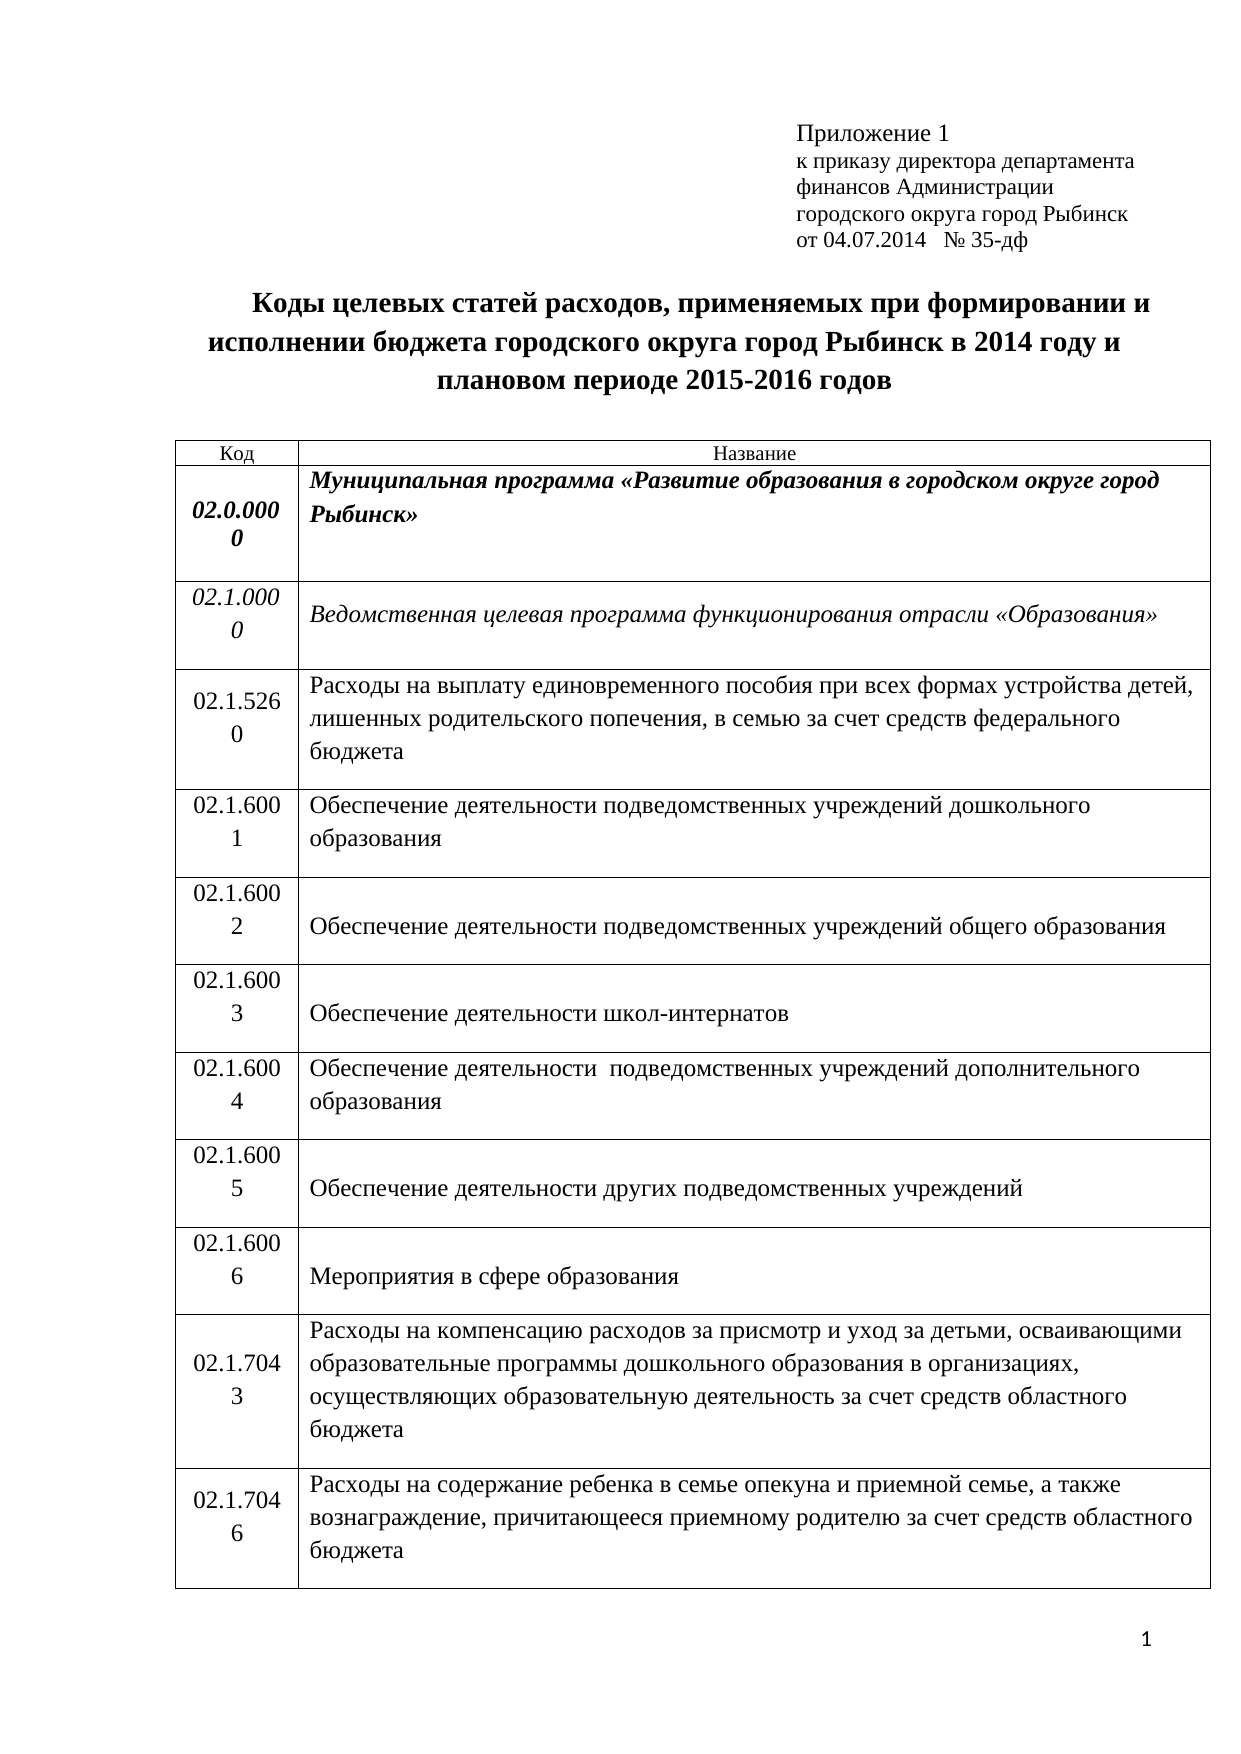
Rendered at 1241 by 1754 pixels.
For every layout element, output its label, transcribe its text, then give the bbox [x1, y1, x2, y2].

text Приложение 1 [177, 118, 1152, 147]
table_cell 02.1.6001 [176, 790, 298, 877]
table_cell 02.1.6005 [176, 1140, 298, 1227]
text к приказу директора департамента [796, 147, 1152, 173]
table_cell 02.1.7046 [176, 1469, 298, 1588]
text финансов Администрации городского округа город Рыбинск [796, 173, 1152, 226]
table_cell Обеспечение деятельности школ-интернатов [299, 965, 1210, 1052]
table_cell Расходы на выплату единовременного пособия при всех формах устройства детей, лишенных родительского попечения, в семью за счет средств федерального бюджета [299, 670, 1210, 789]
table_cell 02.1.6003 [176, 965, 298, 1052]
table_cell Расходы на содержание ребенка в семье опекуна и приемной семье, а также вознаграждение, причитающееся приемному родителю за счет средств областного бюджета [299, 1469, 1210, 1588]
table_cell 02.1.6002 [176, 878, 298, 964]
text от 04.07.2014 № 35-дф [796, 226, 1152, 252]
table_cell Мероприятия в сфере образования [299, 1228, 1210, 1314]
table_cell Обеспечение деятельности подведомственных учреждений дополнительного образования [299, 1053, 1210, 1139]
table_cell Обеспечение деятельности подведомственных учреждений общего образования [299, 878, 1210, 964]
text Коды целевых статей расходов, применяемых при формировании и исполнении бюджета городского округа город Рыбинск в 2014 году и плановом периоде 2015-2016 годов [177, 285, 1152, 396]
table_cell 02.1.0000 [176, 582, 298, 669]
table_cell Муниципальная программа «Развитие образования в городском округе город Рыбинск» [299, 466, 1210, 581]
table_cell Ведомственная целевая программа функционирования отрасли «Образования» [299, 582, 1210, 669]
table_cell 02.0.0000 [176, 466, 298, 581]
table_cell Обеспечение деятельности подведомственных учреждений дошкольного образования [299, 790, 1210, 877]
table_cell Обеспечение деятельности других подведомственных учреждений [299, 1140, 1210, 1227]
table_cell 02.1.6004 [176, 1053, 298, 1139]
table_header Название [299, 441, 1210, 464]
table_cell 02.1.7043 [176, 1315, 298, 1468]
table_header Код [176, 441, 298, 464]
table_cell 02.1.5260 [176, 670, 298, 789]
table_cell Расходы на компенсацию расходов за присмотр и уход за детьми, осваивающими образовательные программы дошкольного образования в организациях, осуществляющих образовательную деятельность за счет средств областного бюджета [299, 1315, 1210, 1468]
table_cell 02.1.6006 [176, 1228, 298, 1314]
